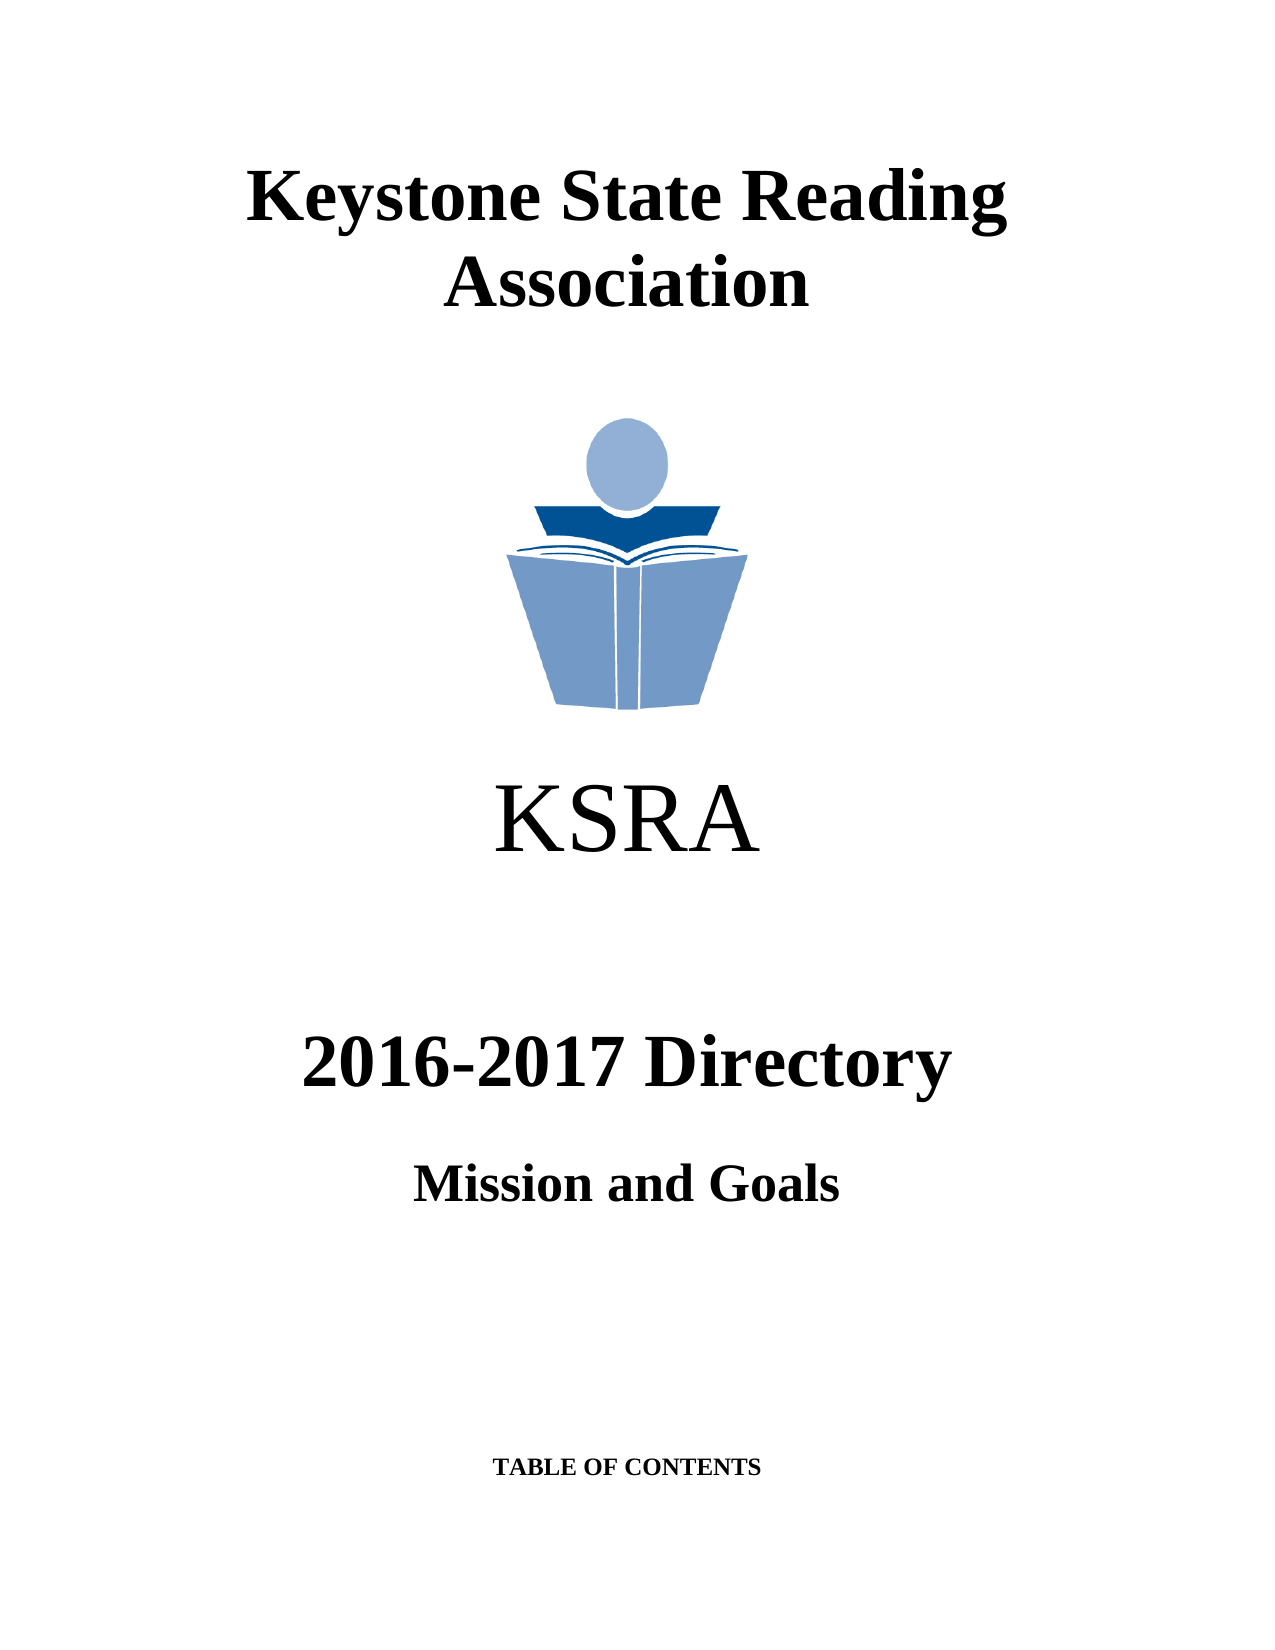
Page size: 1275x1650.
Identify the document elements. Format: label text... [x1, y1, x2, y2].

text 2016-2017 Directory [196, 1016, 1057, 1102]
text TABLE OF CONTENTS [196, 1452, 1057, 1481]
text Mission and Goals [196, 1150, 1057, 1213]
text KSRA [196, 757, 1057, 872]
text Keystone State Reading Association [196, 150, 1057, 322]
picture [506, 418, 748, 710]
